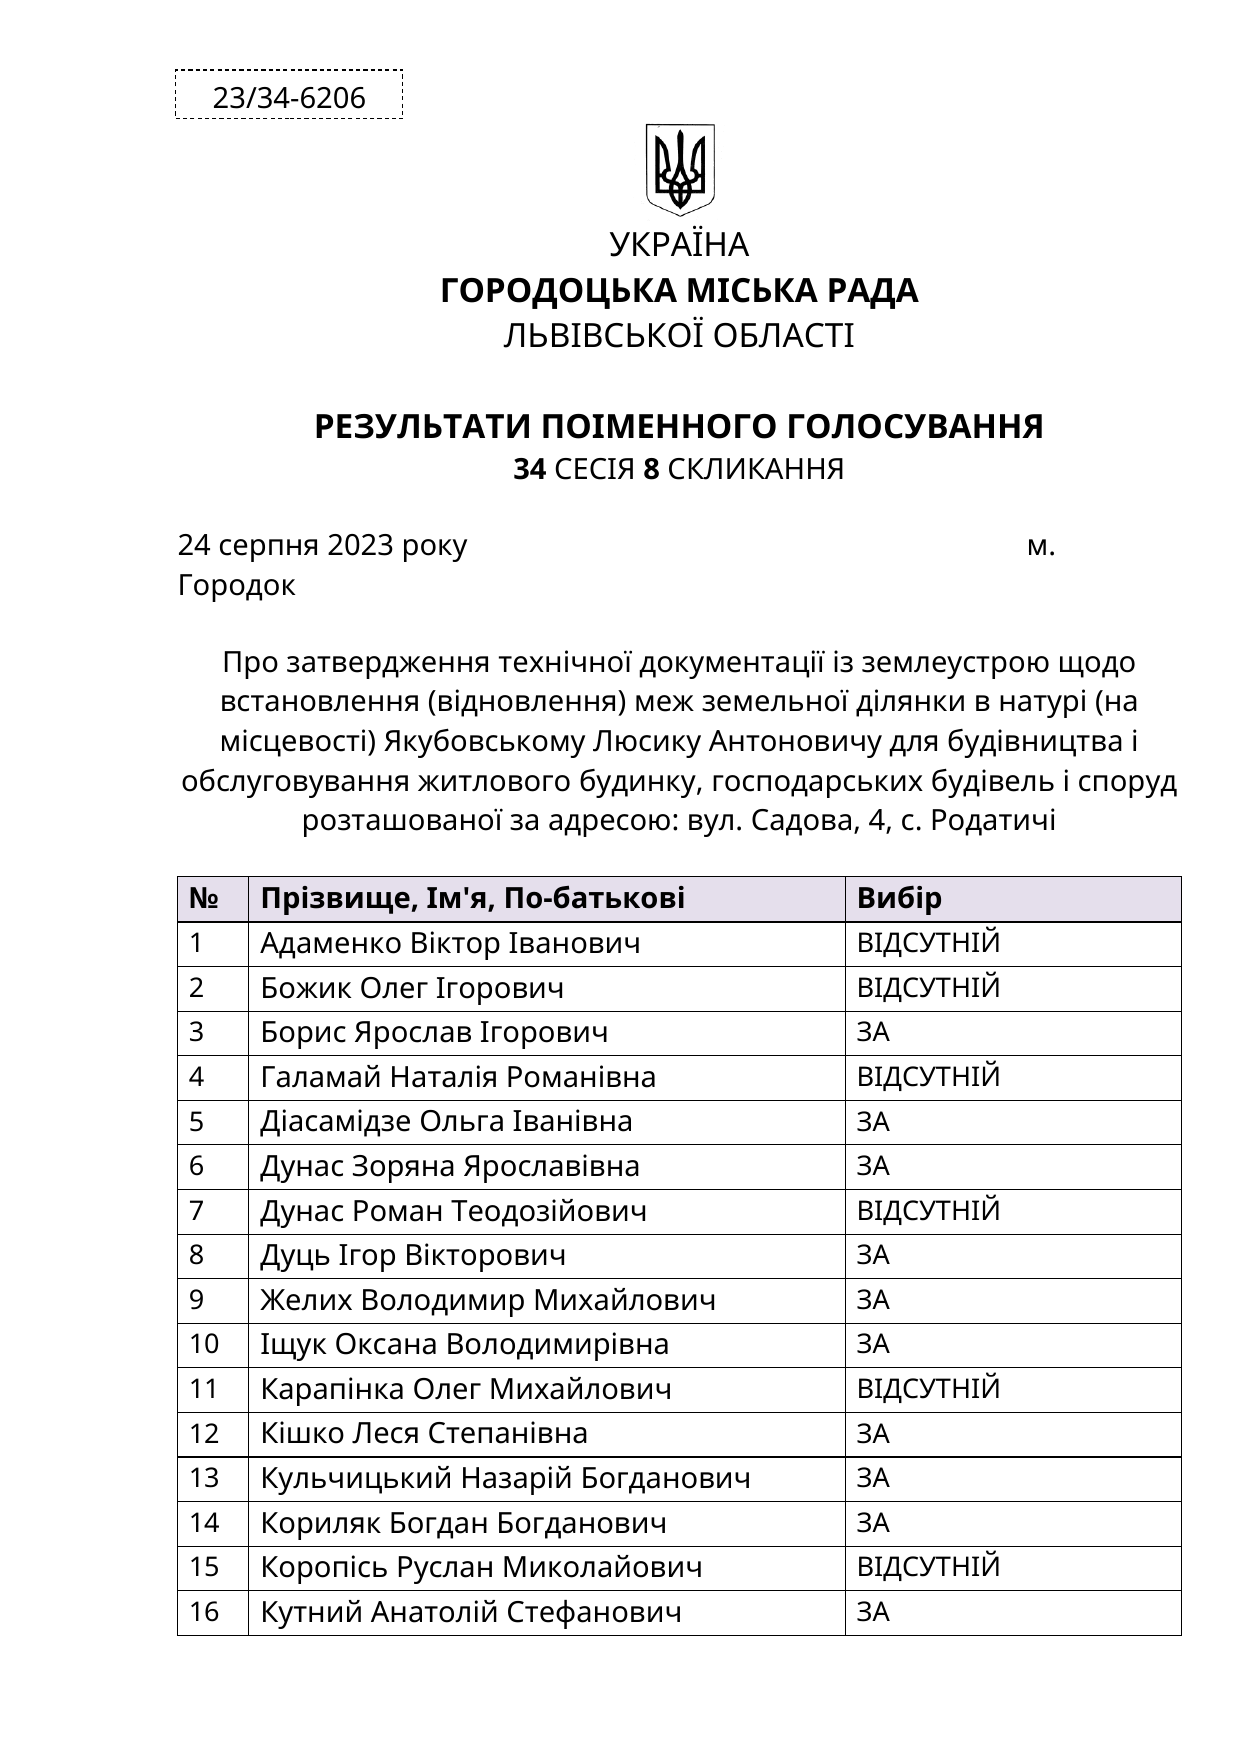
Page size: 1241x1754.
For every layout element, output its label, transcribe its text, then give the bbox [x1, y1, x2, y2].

picture [633, 118, 726, 221]
table_cell Коропісь Руслан Миколайович [249, 1547, 845, 1590]
table_cell Борис Ярослав Ігорович [249, 1012, 845, 1055]
table_cell ВІДСУТНІЙ [846, 1190, 1181, 1233]
table_cell Карапінка Олег Михайлович [249, 1368, 845, 1412]
table_cell Кориляк Богдан Богданович [249, 1502, 845, 1546]
table_cell 11 [178, 1368, 248, 1412]
table_cell Божик Олег Ігорович [249, 967, 845, 1011]
table_cell Дуць Ігор Вікторович [249, 1235, 845, 1278]
table_cell 6 [178, 1145, 248, 1189]
table_cell Кульчицький Назарій Богданович [249, 1458, 845, 1501]
text 24 серпня 2023 року м. Городок [177, 525, 1181, 604]
table_cell 15 [178, 1547, 248, 1590]
table_cell ЗА [846, 1458, 1181, 1501]
table_cell 13 [178, 1458, 248, 1501]
text Про затвердження технічної документації із землеустрою щодо встановлення (відновлення) меж земельної ділянки в натурі (на місцевості) Якубовському Люсику Антоновичу для будівництва і обслуговування житлового будинку, господарських будівель і споруд розташованої за адресою: вул. Садова, 4, с. Родатичі [177, 641, 1181, 839]
text УКРАЇНА [177, 221, 1181, 266]
table_cell 12 [178, 1413, 248, 1456]
table_cell ЗА [846, 1413, 1181, 1456]
table_cell 10 [178, 1324, 248, 1367]
table_cell Іщук Оксана Володимирівна [249, 1324, 845, 1367]
table_cell ВІДСУТНІЙ [846, 923, 1181, 966]
table_cell 5 [178, 1101, 248, 1144]
table_cell ЗА [846, 1145, 1181, 1189]
table_cell ВІДСУТНІЙ [846, 1056, 1181, 1100]
table_cell Галамай Наталія Романівна [249, 1056, 845, 1100]
table_cell ЗА [846, 1101, 1181, 1144]
table_cell ЗА [846, 1502, 1181, 1546]
table_cell Діасамідзе Ольга Іванівна [249, 1101, 845, 1144]
table_cell Дунас Роман Теодозійович [249, 1190, 845, 1233]
table_cell 16 [178, 1591, 248, 1635]
table_cell ВІДСУТНІЙ [846, 1547, 1181, 1590]
table_cell ЗА [846, 1279, 1181, 1323]
text 34 СЕСІЯ 8 СКЛИКАННЯ [177, 448, 1181, 488]
table_cell 4 [178, 1056, 248, 1100]
table_cell Кутний Анатолій Стефанович [249, 1591, 845, 1635]
table_cell Желих Володимир Михайлович [249, 1279, 845, 1323]
table_cell ЗА [846, 1235, 1181, 1278]
table_cell 7 [178, 1190, 248, 1233]
table_cell ВІДСУТНІЙ [846, 967, 1181, 1011]
table_cell 3 [178, 1012, 248, 1055]
text ГОРОДОЦЬКА МІСЬКА РАДА [177, 266, 1181, 312]
table_cell ЗА [846, 1324, 1181, 1367]
table_cell ЗА [846, 1012, 1181, 1055]
text ЛЬВІВСЬКОЇ ОБЛАСТІ [177, 312, 1181, 357]
table_cell ЗА [846, 1591, 1181, 1635]
text РЕЗУЛЬТАТИ ПОІМЕННОГО ГОЛОСУВАННЯ [177, 403, 1181, 448]
table_cell Адаменко Віктор Іванович [249, 923, 845, 966]
table_cell 8 [178, 1235, 248, 1278]
table_header Прізвище, Ім'я, По-батькові [249, 877, 845, 921]
table_header Вибір [846, 877, 1181, 921]
table_header № [178, 877, 248, 921]
table_cell 9 [178, 1279, 248, 1323]
table_cell 2 [178, 967, 248, 1011]
table_cell ВІДСУТНІЙ [846, 1368, 1181, 1412]
table_cell 1 [178, 923, 248, 966]
table_cell Дунас Зоряна Ярославівна [249, 1145, 845, 1189]
table_cell Кішко Леся Степанівна [249, 1413, 845, 1456]
table_cell 14 [178, 1502, 248, 1546]
